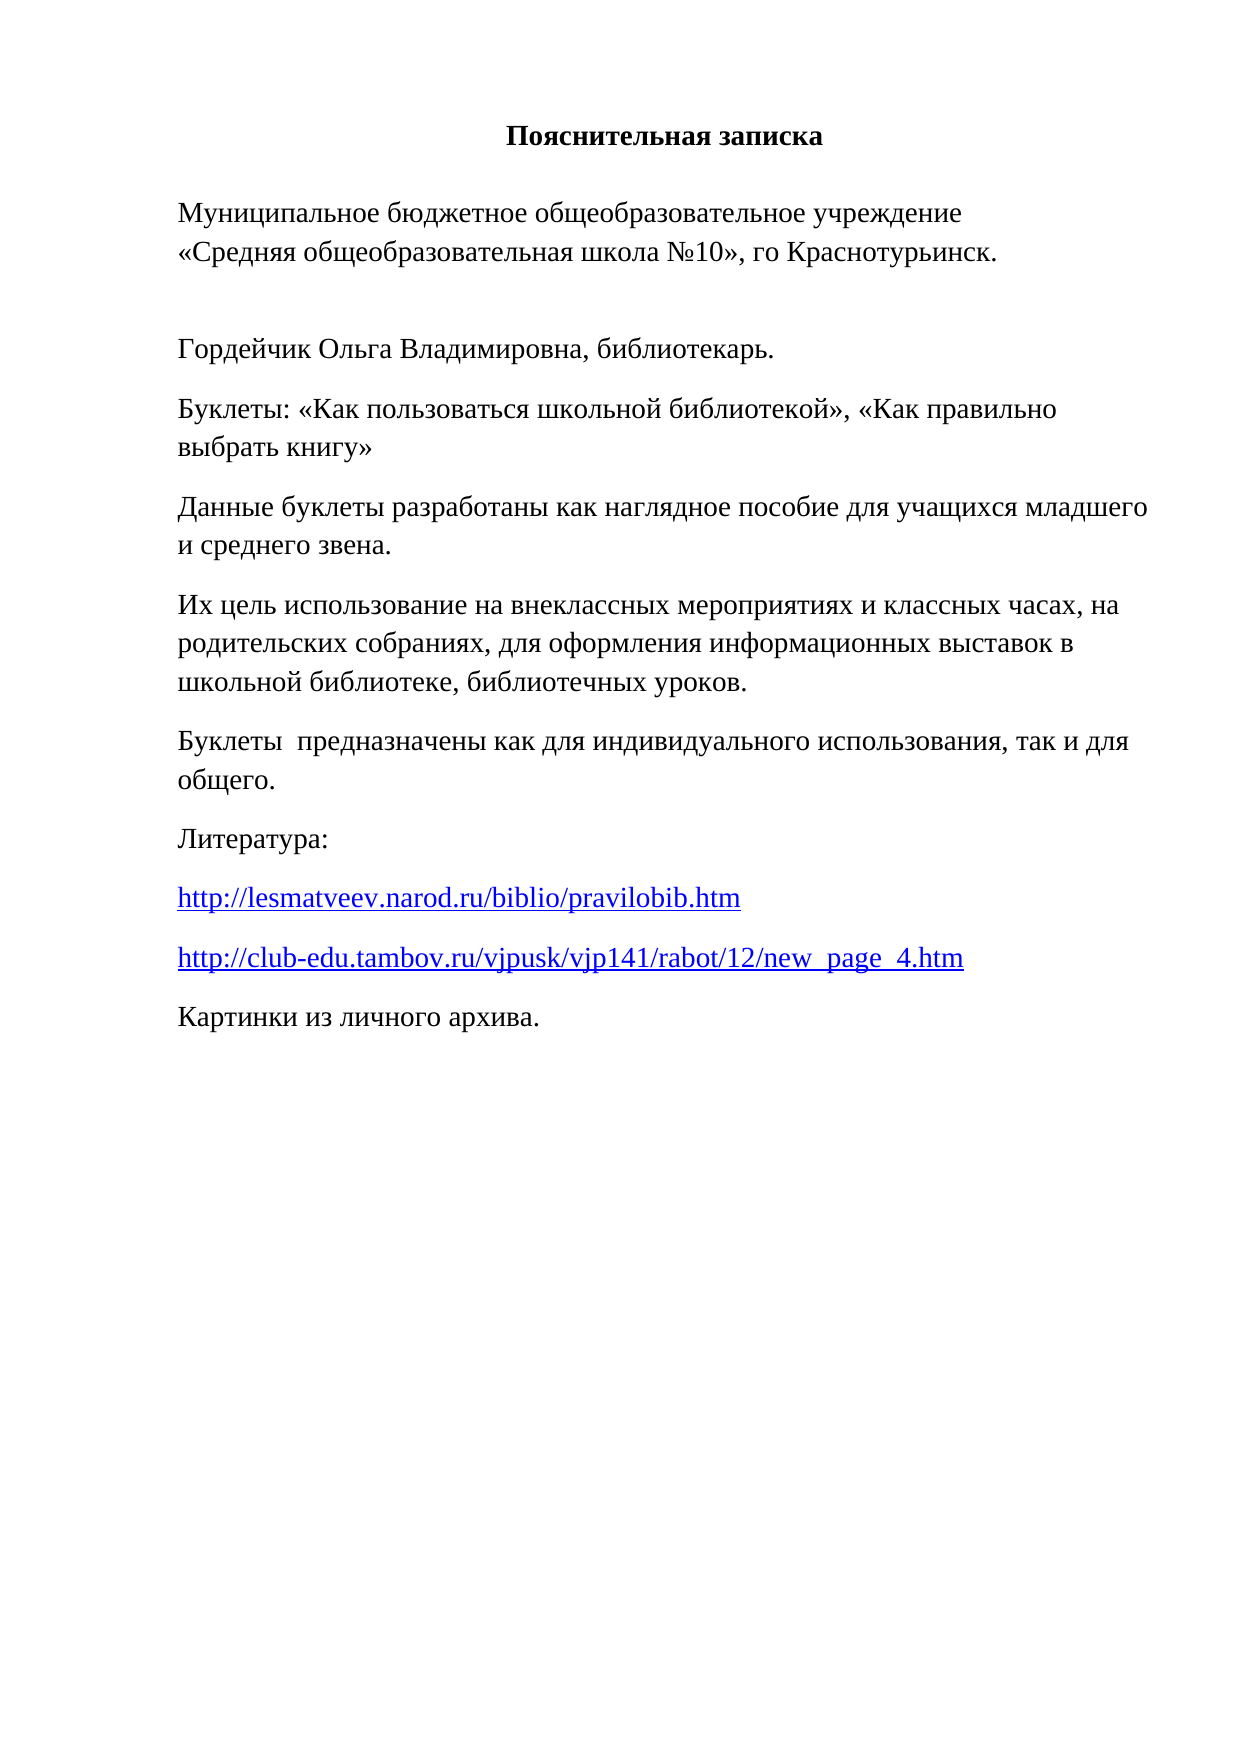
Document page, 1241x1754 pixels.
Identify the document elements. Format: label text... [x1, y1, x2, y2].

text http://club-edu.tambov.ru/vjpusk/vjp141/rabot/12/new_page_4.htm [177, 940, 1152, 973]
text http://lesmatveev.narod.ru/biblio/pravilobib.htm [177, 881, 1152, 914]
text Буклеты: «Как пользоваться школьной библиотекой», «Как правильно выбрать книгу» [177, 391, 1152, 463]
text Данные буклеты разработаны как наглядное пособие для учащихся младшего и среднего звена. [177, 489, 1152, 561]
text Литература: [177, 821, 1152, 855]
text Буклеты предназначены как для индивидуального использования, так и для общего. [177, 723, 1152, 795]
text Пояснительная записка [177, 118, 1152, 152]
text Гордейчик Ольга Владимировна, библиотекарь. [177, 332, 1152, 365]
text Картинки из личного архива. [177, 999, 1152, 1033]
text Их цель использование на внеклассных мероприятиях и классных часах, на родительских собраниях, для оформления информационных выставок в школьной библиотеке, библиотечных уроков. [177, 587, 1152, 697]
text «Средняя общеобразовательная школа №10», го Краснотурьинск. [177, 234, 1152, 267]
text Муниципальное бюджетное общеобразовательное учреждение [177, 195, 1152, 229]
